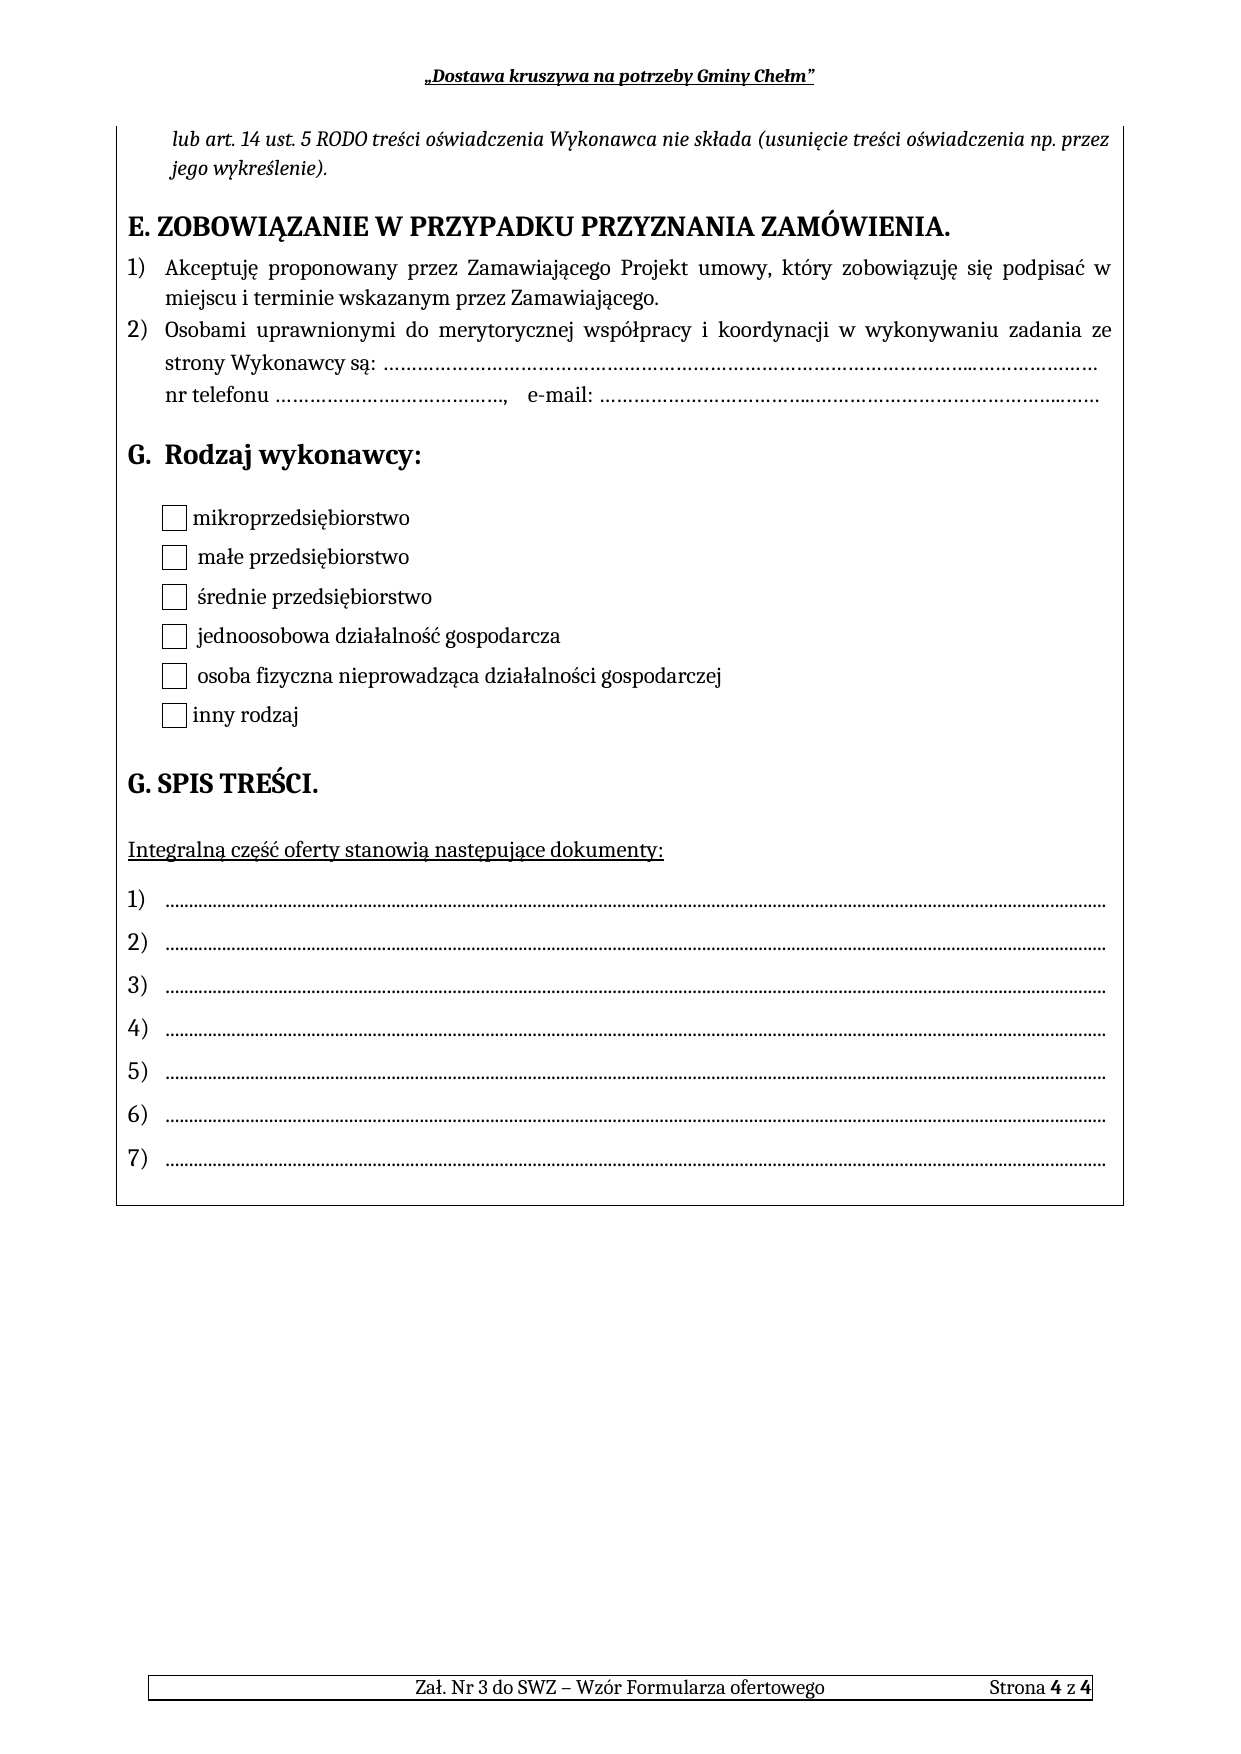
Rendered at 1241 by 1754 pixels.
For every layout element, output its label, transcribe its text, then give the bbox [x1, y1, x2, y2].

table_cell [117, 126, 1123, 198]
table_cell E. ZOBOWIĄZANIE W PRZYPADKU PRZYZNANIA ZAMÓWIENIA. Akceptuję proponowany przez Zamawiającego Projekt umowy, który zobowiązuję się podpisać w miejscu i terminie wskazanym przez Zamawiającego. Osobami uprawnionymi do merytorycznej współpracy i koordynacji w wykonywaniu zadania ze strony Wykonawcy są: …………………………………………………………………………………………..………………… nr telefonu ………………….………………, e-mail: ………………………………..……………………………………..…… [117, 198, 1123, 425]
table_cell G. Rodzaj wykonawcy: mikroprzedsiębiorstwo małe przedsiębiorstwo średnie przedsiębiorstwo jednoosobowa działalność gospodarcza osoba fizyczna nieprowadząca działalności gospodarczej inny rodzaj [117, 425, 1123, 755]
table_cell G. SPIS TREŚCI. Integralną część oferty stanowią następujące dokumenty: ........................................................................................................................................................................................................ ........................................................................................................................................................................................................ ........................................................................................................................................................................................................ ........................................................................................................................................................................................................ ........................................................................................................................................................................................................ ........................................................................................................................................................................................................ ........................................................................................................................................................................................................ [117, 755, 1123, 1204]
